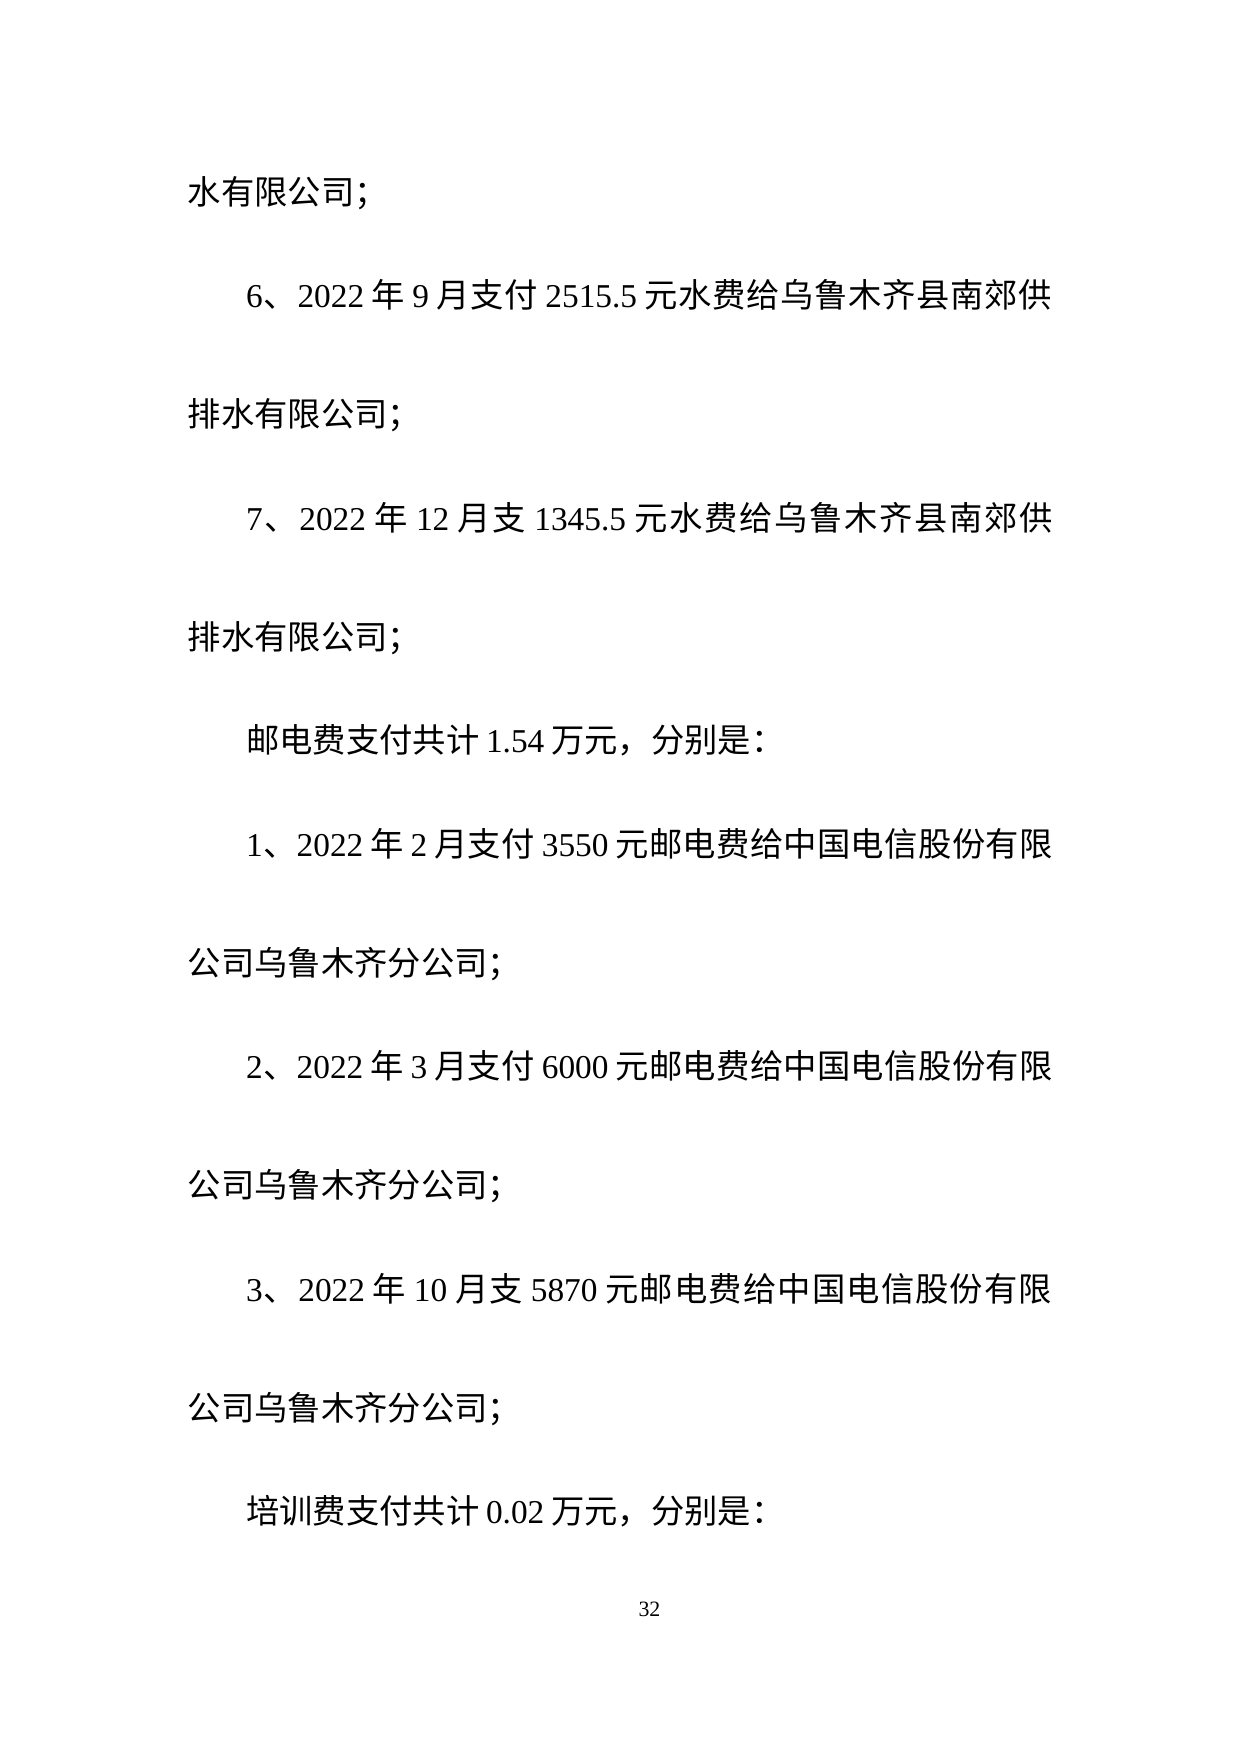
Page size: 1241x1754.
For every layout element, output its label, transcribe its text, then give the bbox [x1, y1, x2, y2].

text 1、2022年2月支付3550元邮电费给中国电信股份有限公司乌鲁木齐分公司； [187, 802, 1053, 1000]
text 2、2022年3月支付6000元邮电费给中国电信股份有限公司乌鲁木齐分公司； [187, 1024, 1053, 1223]
text 6、2022年9月支付2515.5元水费给乌鲁木齐县南郊供排水有限公司； [187, 253, 1053, 452]
text 3、2022年10月支5870元邮电费给中国电信股份有限公司乌鲁木齐分公司； [187, 1247, 1053, 1445]
text 邮电费支付共计1.54万元，分别是： [187, 698, 1053, 778]
text 7、2022年12月支1345.5元水费给乌鲁木齐县南郊供排水有限公司； [187, 476, 1053, 674]
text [187, 150, 1053, 229]
text 培训费支付共计0.02万元，分别是： [187, 1469, 1053, 1549]
